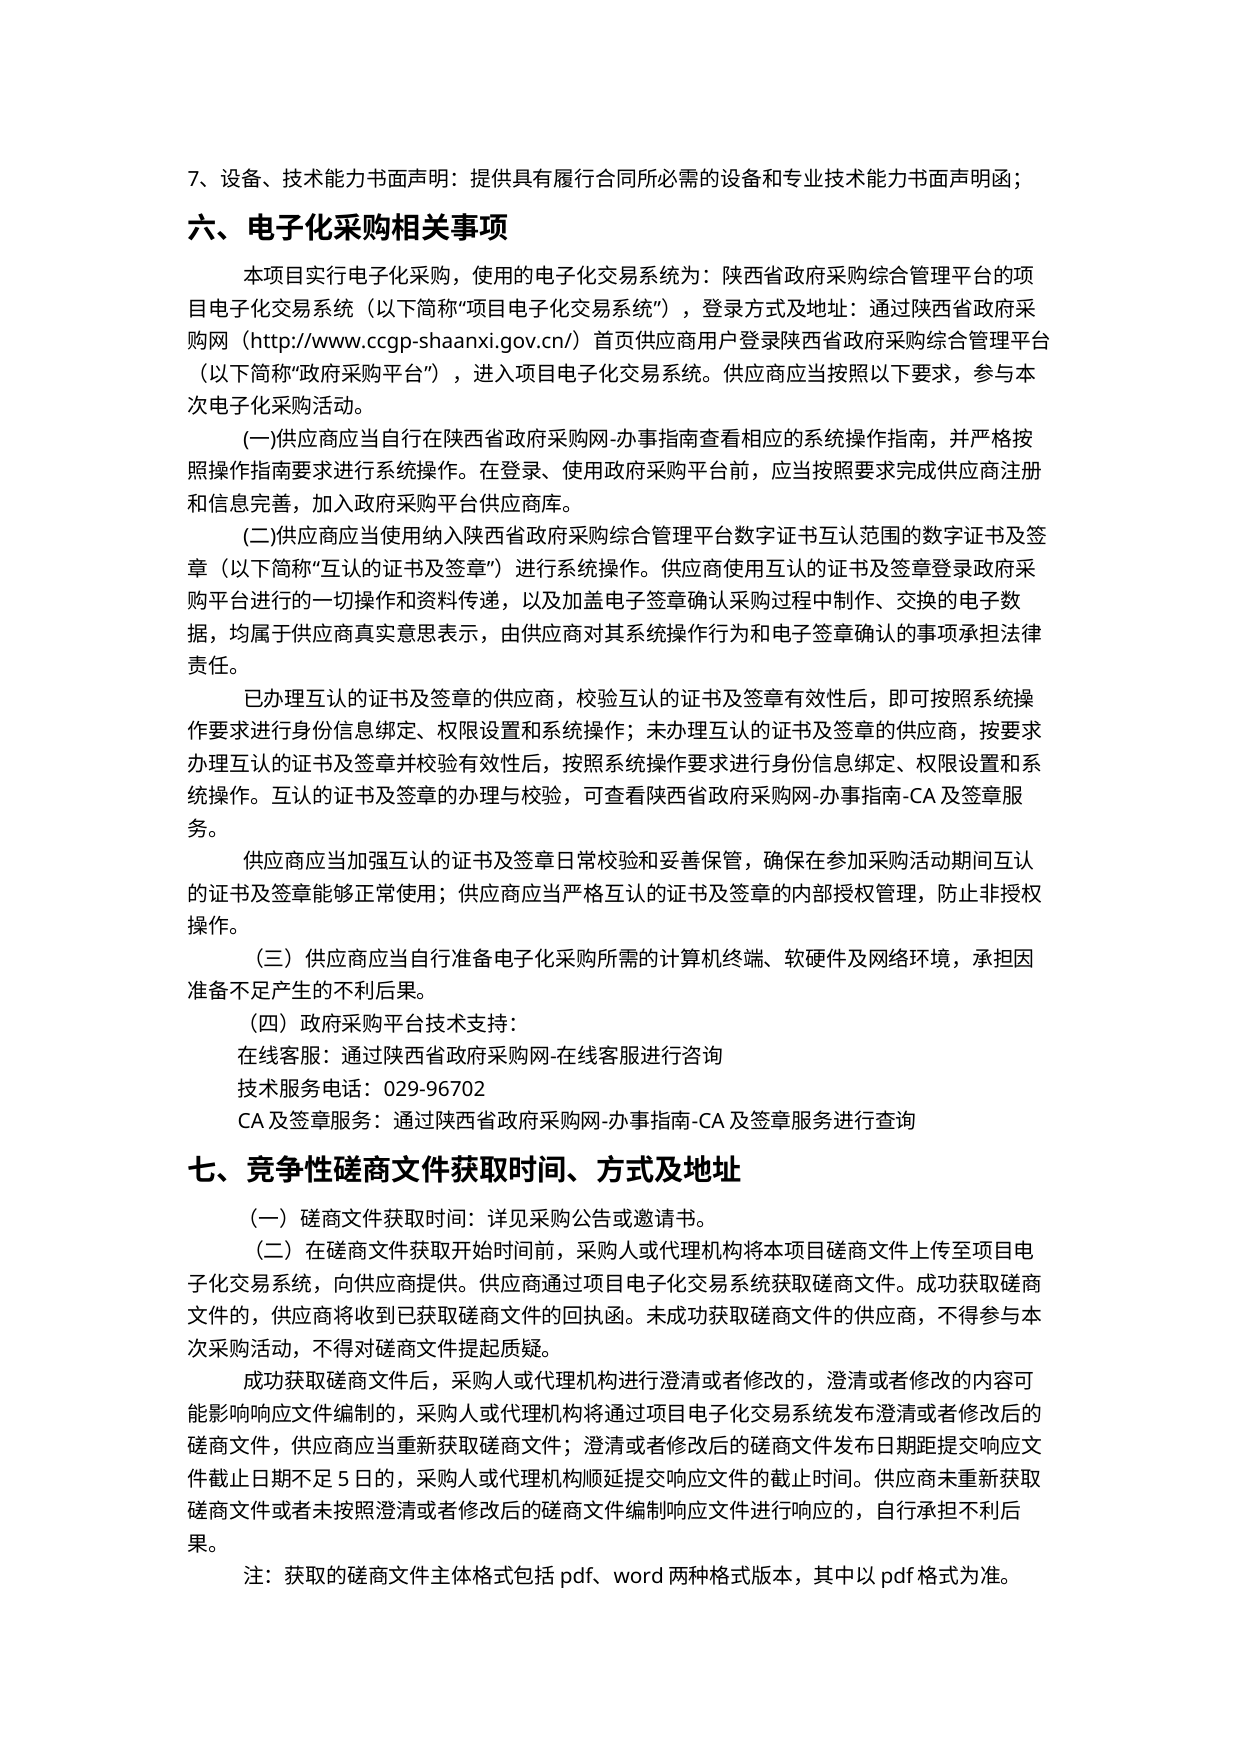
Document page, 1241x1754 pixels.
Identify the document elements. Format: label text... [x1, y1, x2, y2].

text 技术服务电话：029-96702 [187, 1072, 1053, 1104]
text (一)供应商应当自行在陕西省政府采购网-办事指南查看相应的系统操作指南，并严格按照操作指南要求进行系统操作。在登录、使用政府采购平台前，应当按照要求完成供应商注册和信息完善，加入政府采购平台供应商库。 [187, 422, 1053, 519]
text （二）在磋商文件获取开始时间前，采购人或代理机构将本项目磋商文件上传至项目电子化交易系统，向供应商提供。供应商通过项目电子化交易系统获取磋商文件。成功获取磋商文件的，供应商将收到已获取磋商文件的回执函。未成功获取磋商文件的供应商，不得参与本次采购活动，不得对磋商文件提起质疑。 [187, 1234, 1053, 1364]
text CA及签章服务：通过陕西省政府采购网-办事指南-CA及签章服务进行查询 [187, 1104, 1053, 1137]
text 注：获取的磋商文件主体格式包括pdf、word两种格式版本，其中以pdf格式为准。 [187, 1559, 1053, 1592]
text 在线客服：通过陕西省政府采购网-在线客服进行咨询 [187, 1039, 1053, 1072]
text 7、设备、技术能力书面声明：提供具有履行合同所必需的设备和专业技术能力书面声明函； [187, 162, 1053, 194]
text (二)供应商应当使用纳入陕西省政府采购综合管理平台数字证书互认范围的数字证书及签章（以下简称“互认的证书及签章”）进行系统操作。供应商使用互认的证书及签章登录政府采购平台进行的一切操作和资料传递，以及加盖电子签章确认采购过程中制作、交换的电子数据，均属于供应商真实意思表示，由供应商对其系统操作行为和电子签章确认的事项承担法律责任。 [187, 519, 1053, 682]
text （一）磋商文件获取时间：详见采购公告或邀请书。 [187, 1202, 1053, 1234]
text 已办理互认的证书及签章的供应商，校验互认的证书及签章有效性后，即可按照系统操作要求进行身份信息绑定、权限设置和系统操作；未办理互认的证书及签章的供应商，按要求办理互认的证书及签章并校验有效性后，按照系统操作要求进行身份信息绑定、权限设置和系统操作。互认的证书及签章的办理与校验，可查看陕西省政府采购网-办事指南-CA及签章服务。 [187, 682, 1053, 844]
text 本项目实行电子化采购，使用的电子化交易系统为：陕西省政府采购综合管理平台的项目电子化交易系统（以下简称“项目电子化交易系统”），登录方式及地址：通过陕西省政府采购网（http://www.ccgp-shaanxi.gov.cn/）首页供应商用户登录陕西省政府采购综合管理平台（以下简称“政府采购平台”），进入项目电子化交易系统。供应商应当按照以下要求，参与本次电子化采购活动。 [187, 259, 1053, 422]
text 供应商应当加强互认的证书及签章日常校验和妥善保管，确保在参加采购活动期间互认的证书及签章能够正常使用；供应商应当严格互认的证书及签章的内部授权管理，防止非授权操作。 [187, 844, 1053, 942]
text （四）政府采购平台技术支持： [187, 1007, 1053, 1039]
text 六、电子化采购相关事项 [187, 194, 1053, 259]
text 成功获取磋商文件后，采购人或代理机构进行澄清或者修改的，澄清或者修改的内容可能影响响应文件编制的，采购人或代理机构将通过项目电子化交易系统发布澄清或者修改后的磋商文件，供应商应当重新获取磋商文件；澄清或者修改后的磋商文件发布日期距提交响应文件截止日期不足5日的，采购人或代理机构顺延提交响应文件的截止时间。供应商未重新获取磋商文件或者未按照澄清或者修改后的磋商文件编制响应文件进行响应的，自行承担不利后果。 [187, 1364, 1053, 1559]
text （三）供应商应当自行准备电子化采购所需的计算机终端、软硬件及网络环境，承担因准备不足产生的不利后果。 [187, 942, 1053, 1007]
text 七、竞争性磋商文件获取时间、方式及地址 [187, 1137, 1053, 1202]
